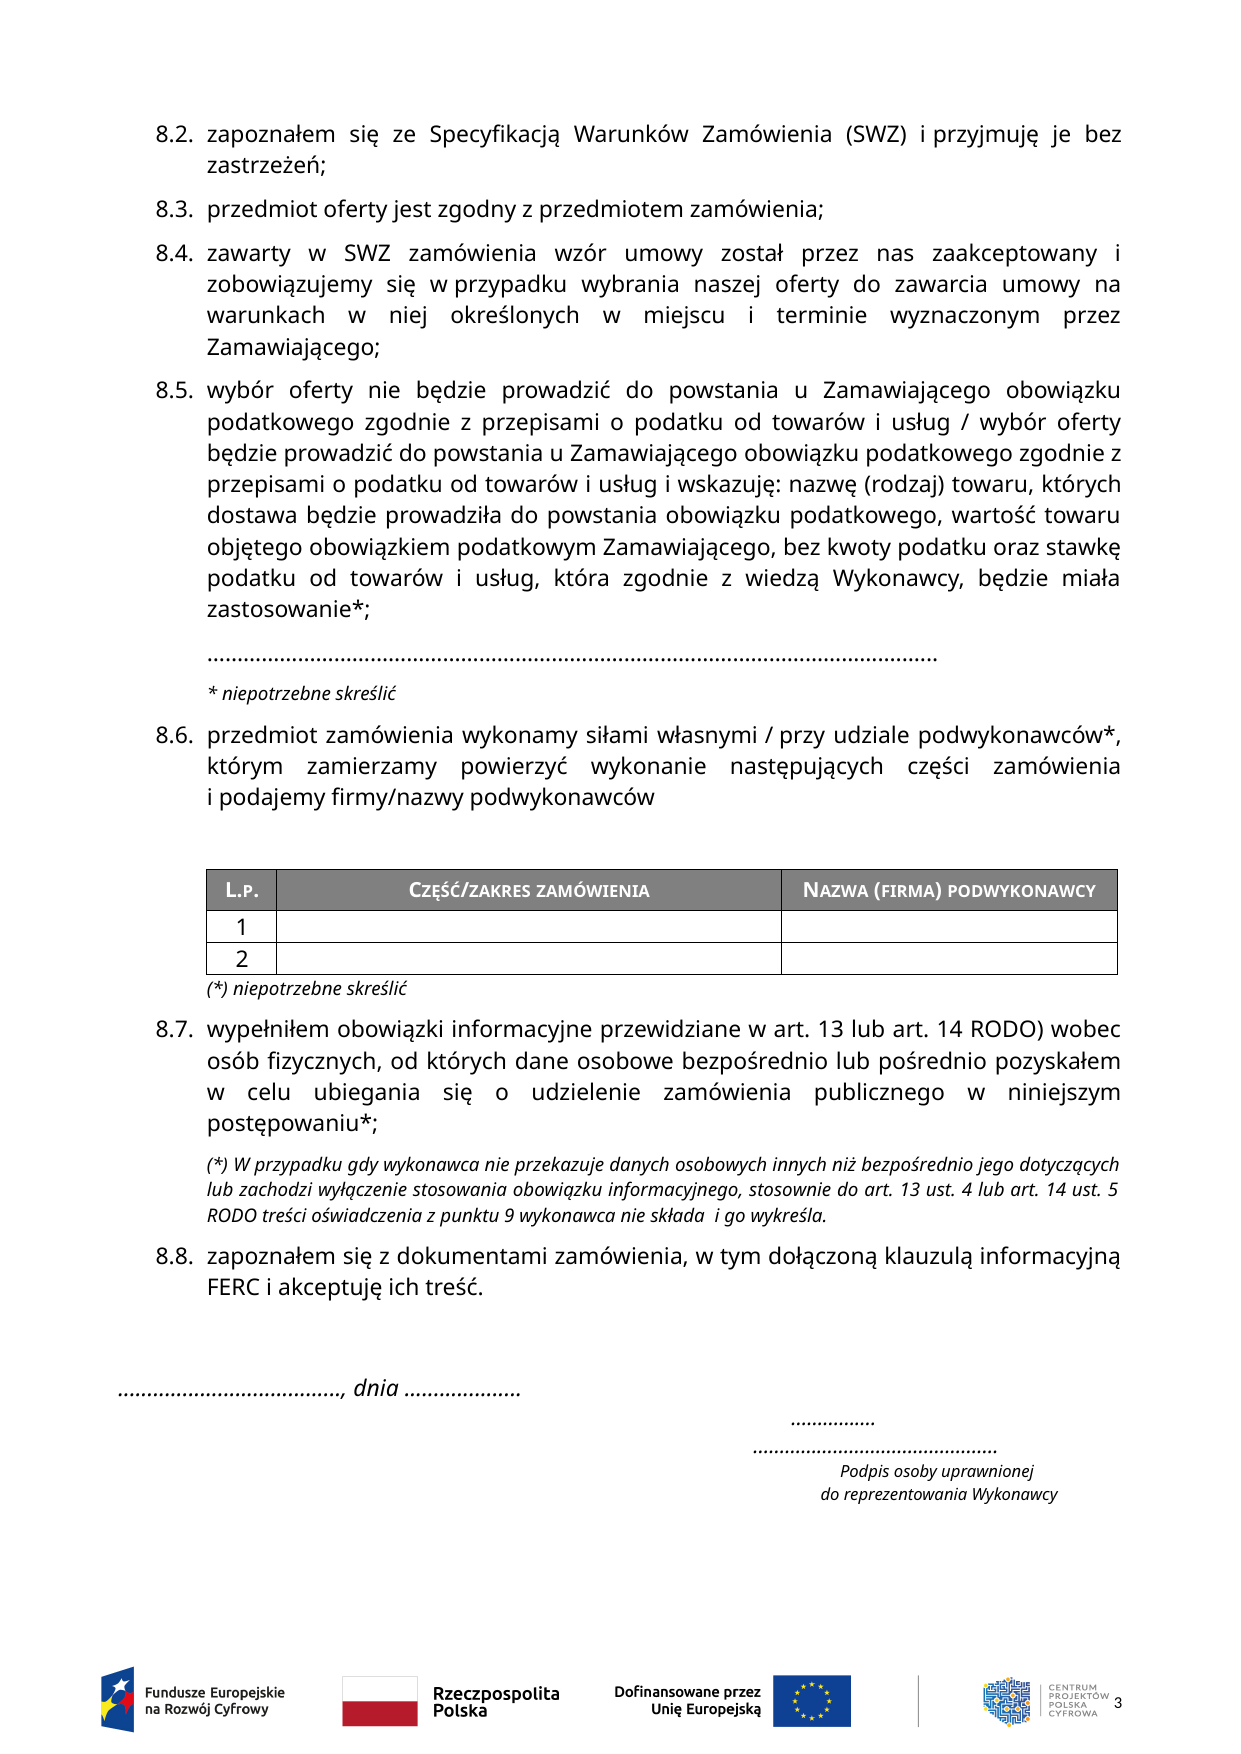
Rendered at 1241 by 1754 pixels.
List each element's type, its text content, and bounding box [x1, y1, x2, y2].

list wypełniłem obowiązki informacyjne przewidziane w art. 13 lub art. 14 RODO) wobec osób fizycznych, od których dane osobowe bezpośrednio lub pośrednio pozyskałem w celu ubiegania się o udzielenie zamówienia publicznego w niniejszym postępowaniu*; [155, 1013, 1122, 1138]
table_cell [782, 911, 1117, 942]
table_cell [782, 943, 1117, 974]
text ......................................, dnia .................... [118, 1372, 1122, 1403]
table_cell 2 [207, 943, 276, 974]
table_cell [277, 911, 781, 942]
table_cell [277, 943, 781, 974]
table_header Nazwa (firma) podwykonawcy [782, 870, 1117, 910]
text (*) niepotrzebne skreślić [207, 975, 1122, 1001]
text * niepotrzebne skreślić [207, 681, 1122, 706]
text …………….………………………………………. [753, 1403, 1122, 1460]
list zapoznałem się ze Specyfikacją Warunków Zamówienia (SWZ) i przyjmuję je bez zastrzeżeń; [155, 118, 1122, 181]
list zapoznałem się z dokumentami zamówienia, w tym dołączoną klauzulą informacyjną FERC i akceptuję ich treść. [155, 1240, 1122, 1302]
table_header L.p. [207, 870, 276, 910]
list zawarty w SWZ zamówienia wzór umowy został przez nas zaakceptowany i zobowiązujemy się w przypadku wybrania naszej oferty do zawarcia umowy na warunkach w niej określonych w miejscu i terminie wyznaczonym przez Zamawiającego; [155, 237, 1122, 362]
list przedmiot oferty jest zgodny z przedmiotem zamówienia; [155, 193, 1122, 224]
table_cell 1 [207, 911, 276, 942]
list wybór oferty nie będzie prowadzić do powstania u Zamawiającego obowiązku podatkowego zgodnie z przepisami o podatku od towarów i usług / wybór oferty będzie prowadzić do powstania u Zamawiającego obowiązku podatkowego zgodnie z przepisami o podatku od towarów i usług i wskazuję: nazwę (rodzaj) towaru, których dostawa będzie prowadziła do powstania obowiązku podatkowego, wartość towaru objętego obowiązkiem podatkowym Zamawiającego, bez kwoty podatku oraz stawkę podatku od towarów i usług, która zgodnie z wiedzą Wykonawcy, będzie miała zastosowanie*; [155, 374, 1122, 624]
text ……………………………………………………………………………………………………..….. [207, 637, 1122, 668]
list (*) W przypadku gdy wykonawca nie przekazuje danych osobowych innych niż bezpośrednio jego dotyczących lub zachodzi wyłączenie stosowania obowiązku informacyjnego, stosownie do art. 13 ust. 4 lub art. 14 ust. 5 RODO treści oświadczenia z punktu 9 wykonawca nie składa i go wykreśla. [207, 1151, 1122, 1227]
table_header Część/zakres zamówienia [277, 870, 781, 910]
picture [79, 1644, 1142, 1754]
text Podpis osoby uprawnionej do reprezentowania Wykonawcy [753, 1460, 1122, 1505]
list przedmiot zamówienia wykonamy siłami własnymi / przy udziale podwykonawców*, którym zamierzamy powierzyć wykonanie następujących części zamówienia i podajemy firmy/nazwy podwykonawców [155, 719, 1122, 812]
